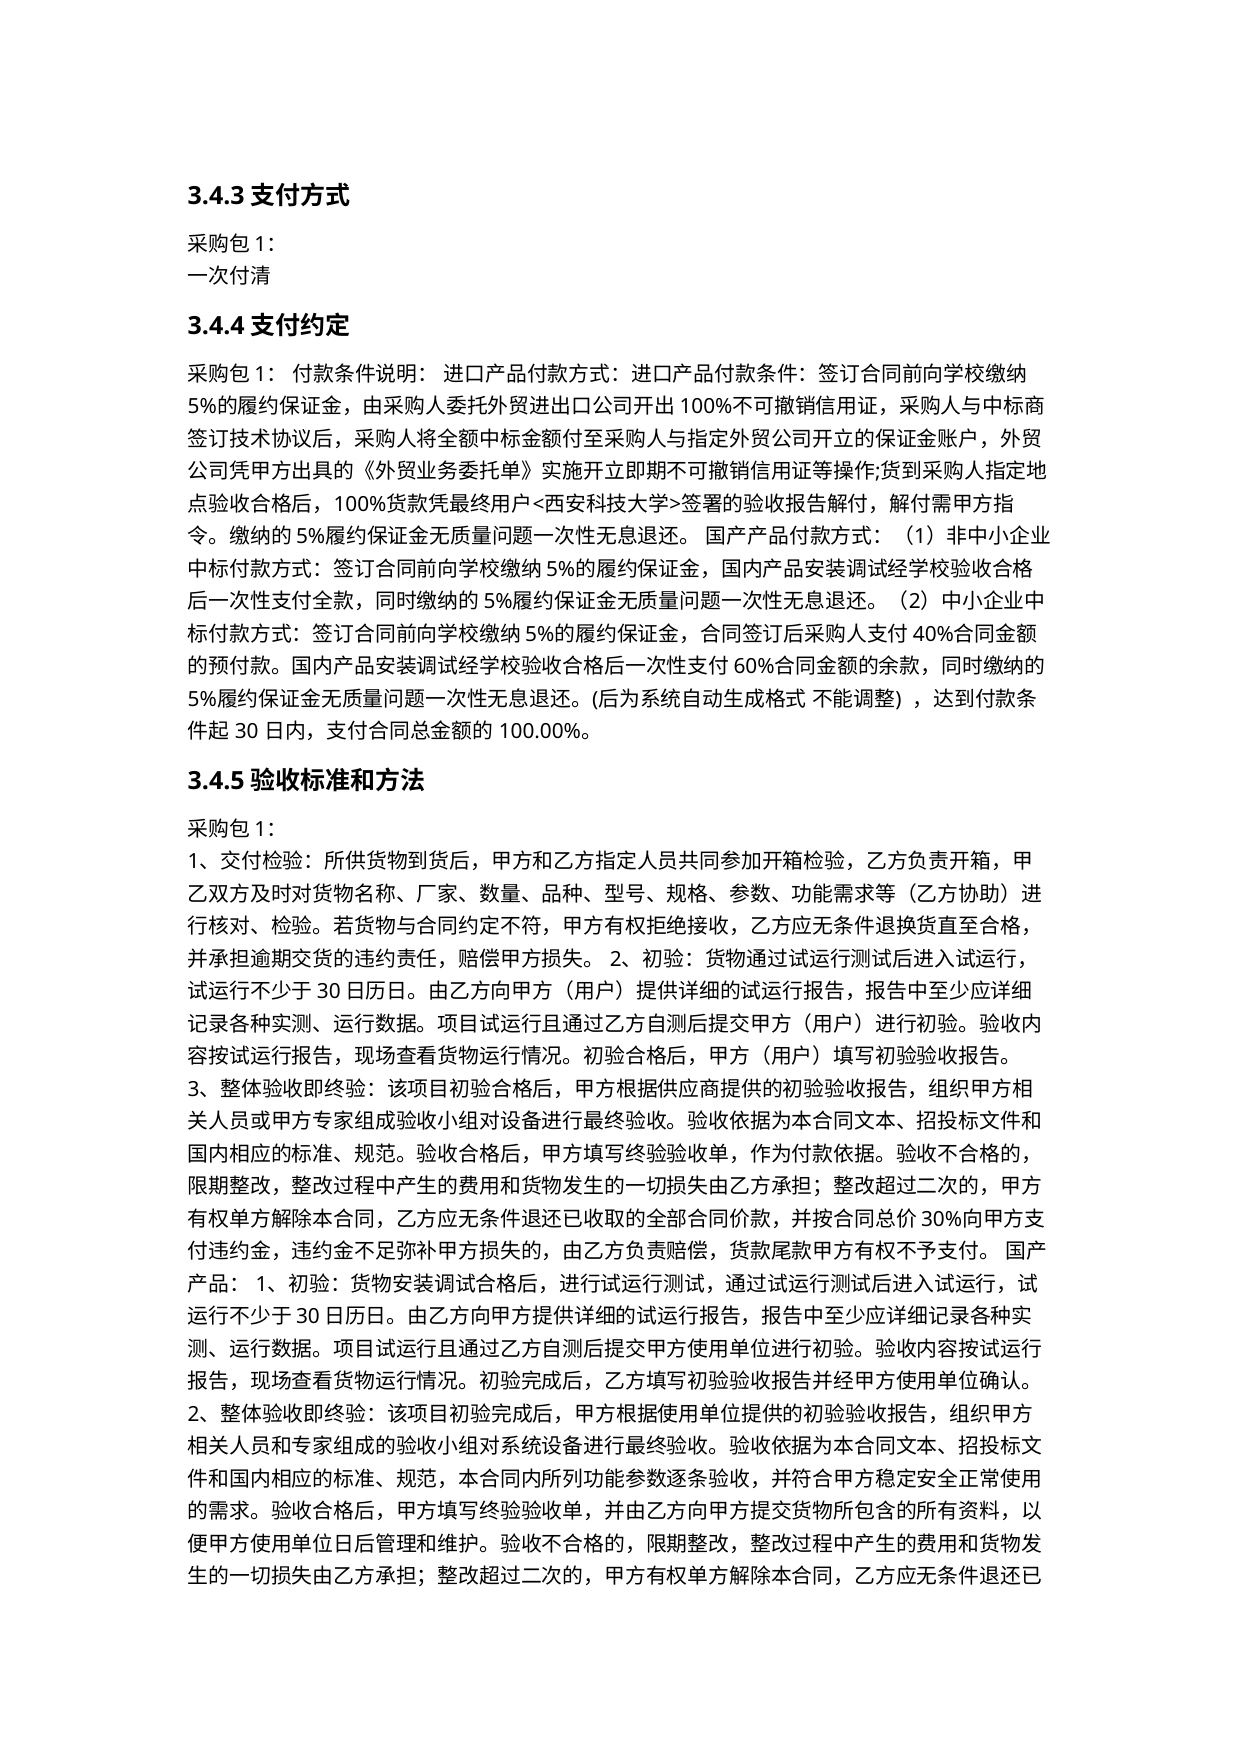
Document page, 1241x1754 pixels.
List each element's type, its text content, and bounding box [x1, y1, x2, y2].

text 3.4.3支付方式 [187, 162, 1053, 227]
text 采购包1： [187, 227, 1053, 259]
text 采购包1： [187, 812, 1053, 844]
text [187, 844, 1053, 1592]
text 一次付清 [187, 259, 1053, 292]
text 3.4.5验收标准和方法 [187, 747, 1053, 812]
text 3.4.4支付约定 [187, 292, 1053, 357]
text 采购包1： 付款条件说明： 进口产品付款方式：进口产品付款条件：签订合同前向学校缴纳5%的履约保证金，由采购人委托外贸进出口公司开出100%不可撤销信用证，采购人与中标商签订技术协议后，采购人将全额中标金额付至采购人与指定外贸公司开立的保证金账户，外贸公司凭甲方出具的《外贸业务委托单》实施开立即期不可撤销信用证等操作;货到采购人指定地点验收合格后，100%货款凭最终用户<西安科技大学>签署的验收报告解付，解付需甲方指令。缴纳的5%履约保证金无质量问题一次性无息退还。 国产产品付款方式：（1）非中小企业中标付款方式：签订合同前向学校缴纳5%的履约保证金，国内产品安装调试经学校验收合格后一次性支付全款，同时缴纳的5%履约保证金无质量问题一次性无息退还。（2）中小企业中标付款方式：签订合同前向学校缴纳5%的履约保证金，合同签订后采购人支付40%合同金额的预付款。国内产品安装调试经学校验收合格后一次性支付60%合同金额的余款，同时缴纳的5%履约保证金无质量问题一次性无息退还。(后为系统自动生成格式 不能调整) ，达到付款条件起 30 日内，支付合同总金额的 100.00%。 [187, 357, 1053, 747]
